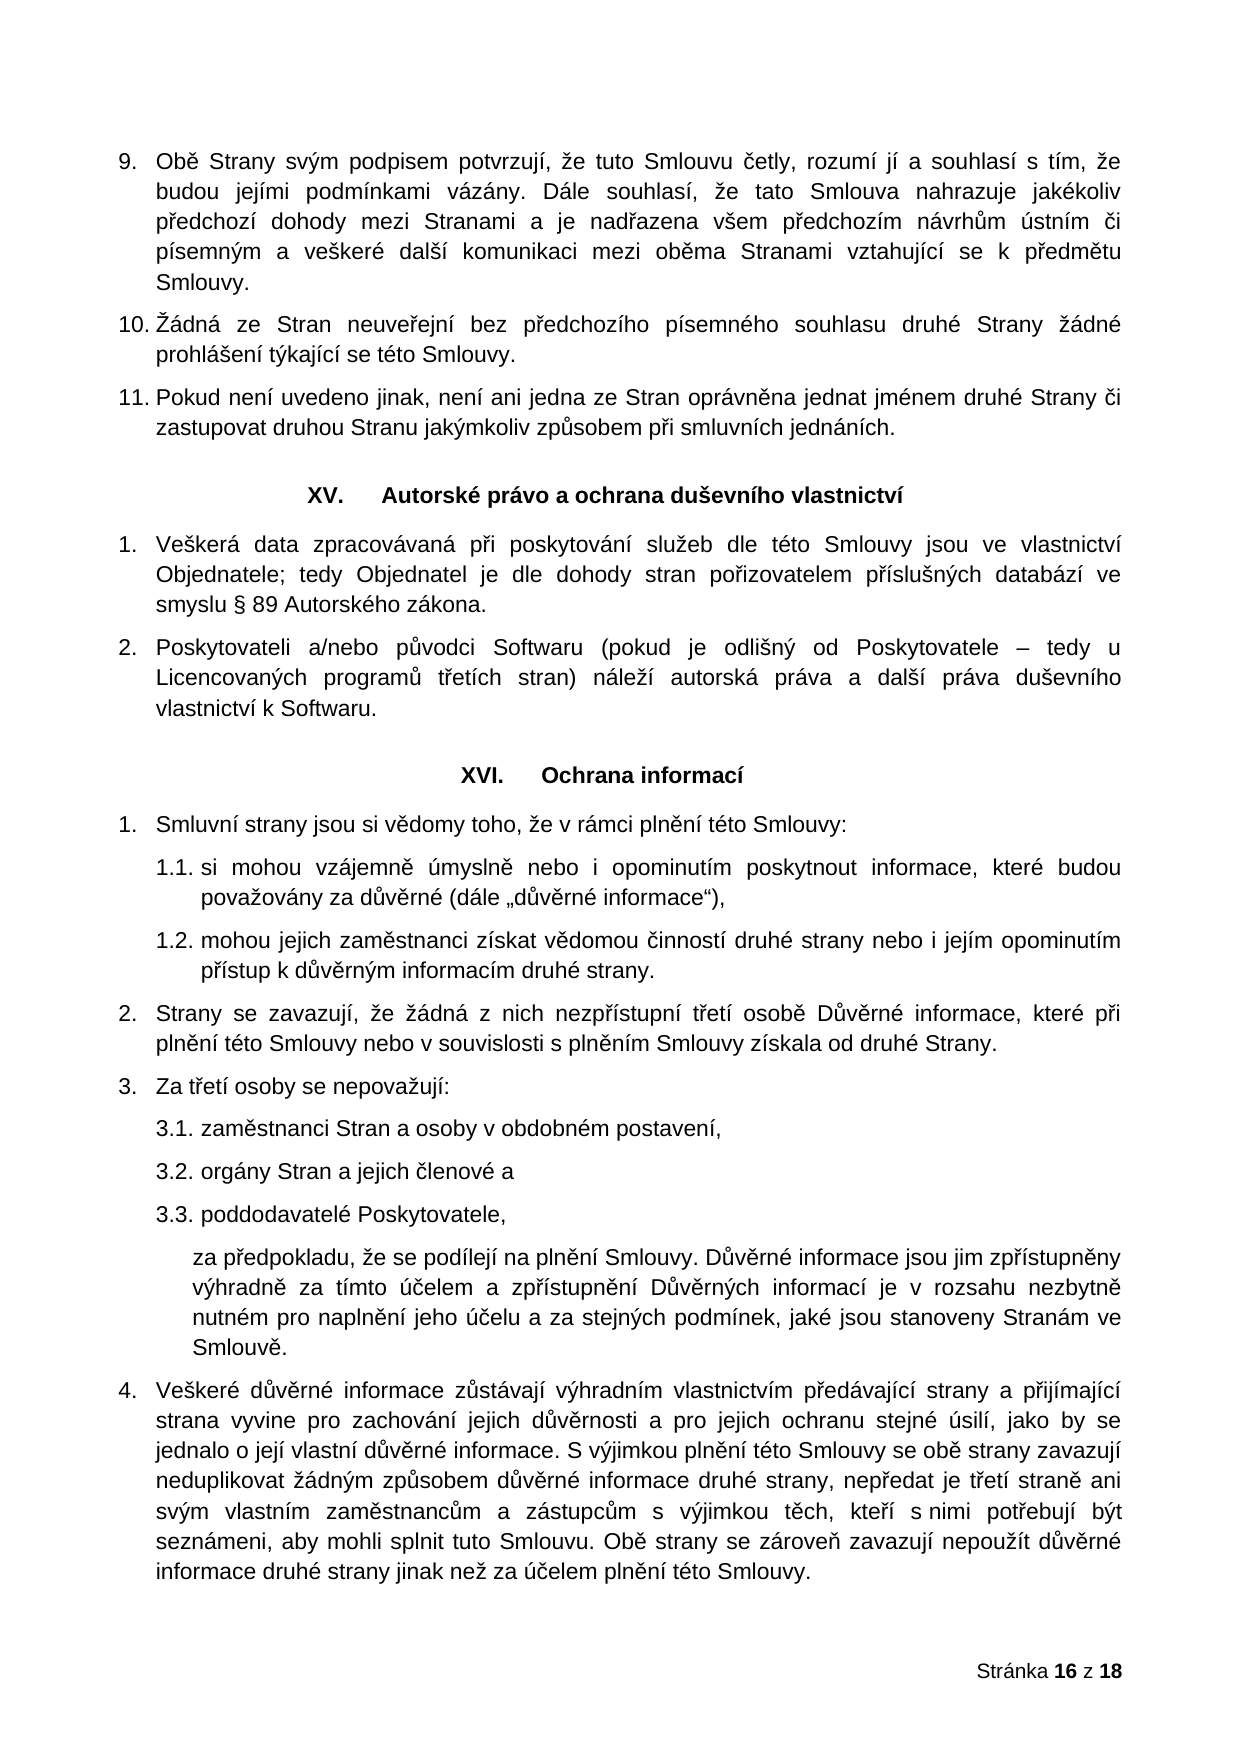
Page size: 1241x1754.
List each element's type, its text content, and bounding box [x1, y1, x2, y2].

subtitle Ochrana informací [125, 762, 1122, 789]
list Poskytovateli a/nebo původci Softwaru (pokud je odlišný od Poskytovatele – tedy u Licencovaných programů třetích stran) náleží autorská práva a další práva duševního vlastnictví k Softwaru. [118, 634, 1122, 721]
text za předpokladu, že se podílejí na plnění Smlouvy. Důvěrné informace jsou jim zpřístupněny výhradně za tímto účelem a zpřístupnění Důvěrných informací je v rozsahu nezbytně nutném pro naplnění jeho účelu a za stejných podmínek, jaké jsou stanoveny Stranám ve Smlouvě. [192, 1243, 1122, 1361]
list si mohou vzájemně úmyslně nebo i opominutím poskytnout informace, které budou považovány za důvěrné (dále „důvěrné informace“), [156, 854, 1122, 911]
list poddodavatelé Poskytovatele, [156, 1201, 1122, 1227]
list Strany se zavazují, že žádná z nich nezpřístupní třetí osobě Důvěrné informace, které při plnění této Smlouvy nebo v souvislosti s plněním Smlouvy získala od druhé Strany. [118, 1000, 1122, 1056]
list orgány Stran a jejich členové a [156, 1158, 1122, 1184]
list Veškeré důvěrné informace zůstávají výhradním vlastnictvím předávající strany a přijímající strana vyvine pro zachování jejich důvěrnosti a pro jejich ochranu stejné úsilí, jako by se jednalo o její vlastní důvěrné informace. S výjimkou plnění této Smlouvy se obě strany zavazují neduplikovat žádným způsobem důvěrné informace druhé strany, nepředat je třetí straně ani svým vlastním zaměstnancům a zástupcům s výjimkou těch, kteří s nimi potřebují být seznámeni, aby mohli splnit tuto Smlouvu. Obě strany se zároveň zavazují nepoužít důvěrné informace druhé strany jinak než za účelem plnění této Smlouvy. [118, 1377, 1122, 1584]
list Žádná ze Stran neuveřejní bez předchozího písemného souhlasu druhé Strany žádné prohlášení týkající se této Smlouvy. [118, 311, 1122, 368]
list zaměstnanci Stran a osoby v obdobném postavení, [156, 1115, 1122, 1142]
list Smluvní strany jsou si vědomy toho, že v rámci plnění této Smlouvy: [118, 811, 1122, 838]
list Pokud není uvedeno jinak, není ani jedna ze Stran oprávněna jednat jménem druhé Strany či zastupovat druhou Stranu jakýmkoliv způsobem při smluvních jednáních. [118, 384, 1122, 441]
list Za třetí osoby se nepovažují: [118, 1073, 1122, 1099]
subtitle Autorské právo a ochrana duševního vlastnictví [125, 482, 1122, 508]
list Obě Strany svým podpisem potvrzují, že tuto Smlouvu četly, rozumí jí a souhlasí s tím, že budou jejími podmínkami vázány. Dále souhlasí, že tato Smlouva nahrazuje jakékoliv předchozí dohody mezi Stranami a je nadřazena všem předchozím návrhům ústním či písemným a veškeré další komunikaci mezi oběma Stranami vztahující se k předmětu Smlouvy. [118, 148, 1122, 295]
list mohou jejich zaměstnanci získat vědomou činností druhé strany nebo i jejím opominutím přístup k důvěrným informacím druhé strany. [156, 927, 1122, 983]
list Veškerá data zpracovávaná při poskytování služeb dle této Smlouvy jsou ve vlastnictví Objednatele; tedy Objednatel je dle dohody stran pořizovatelem příslušných databází ve smyslu § 89 Autorského zákona. [118, 531, 1122, 618]
